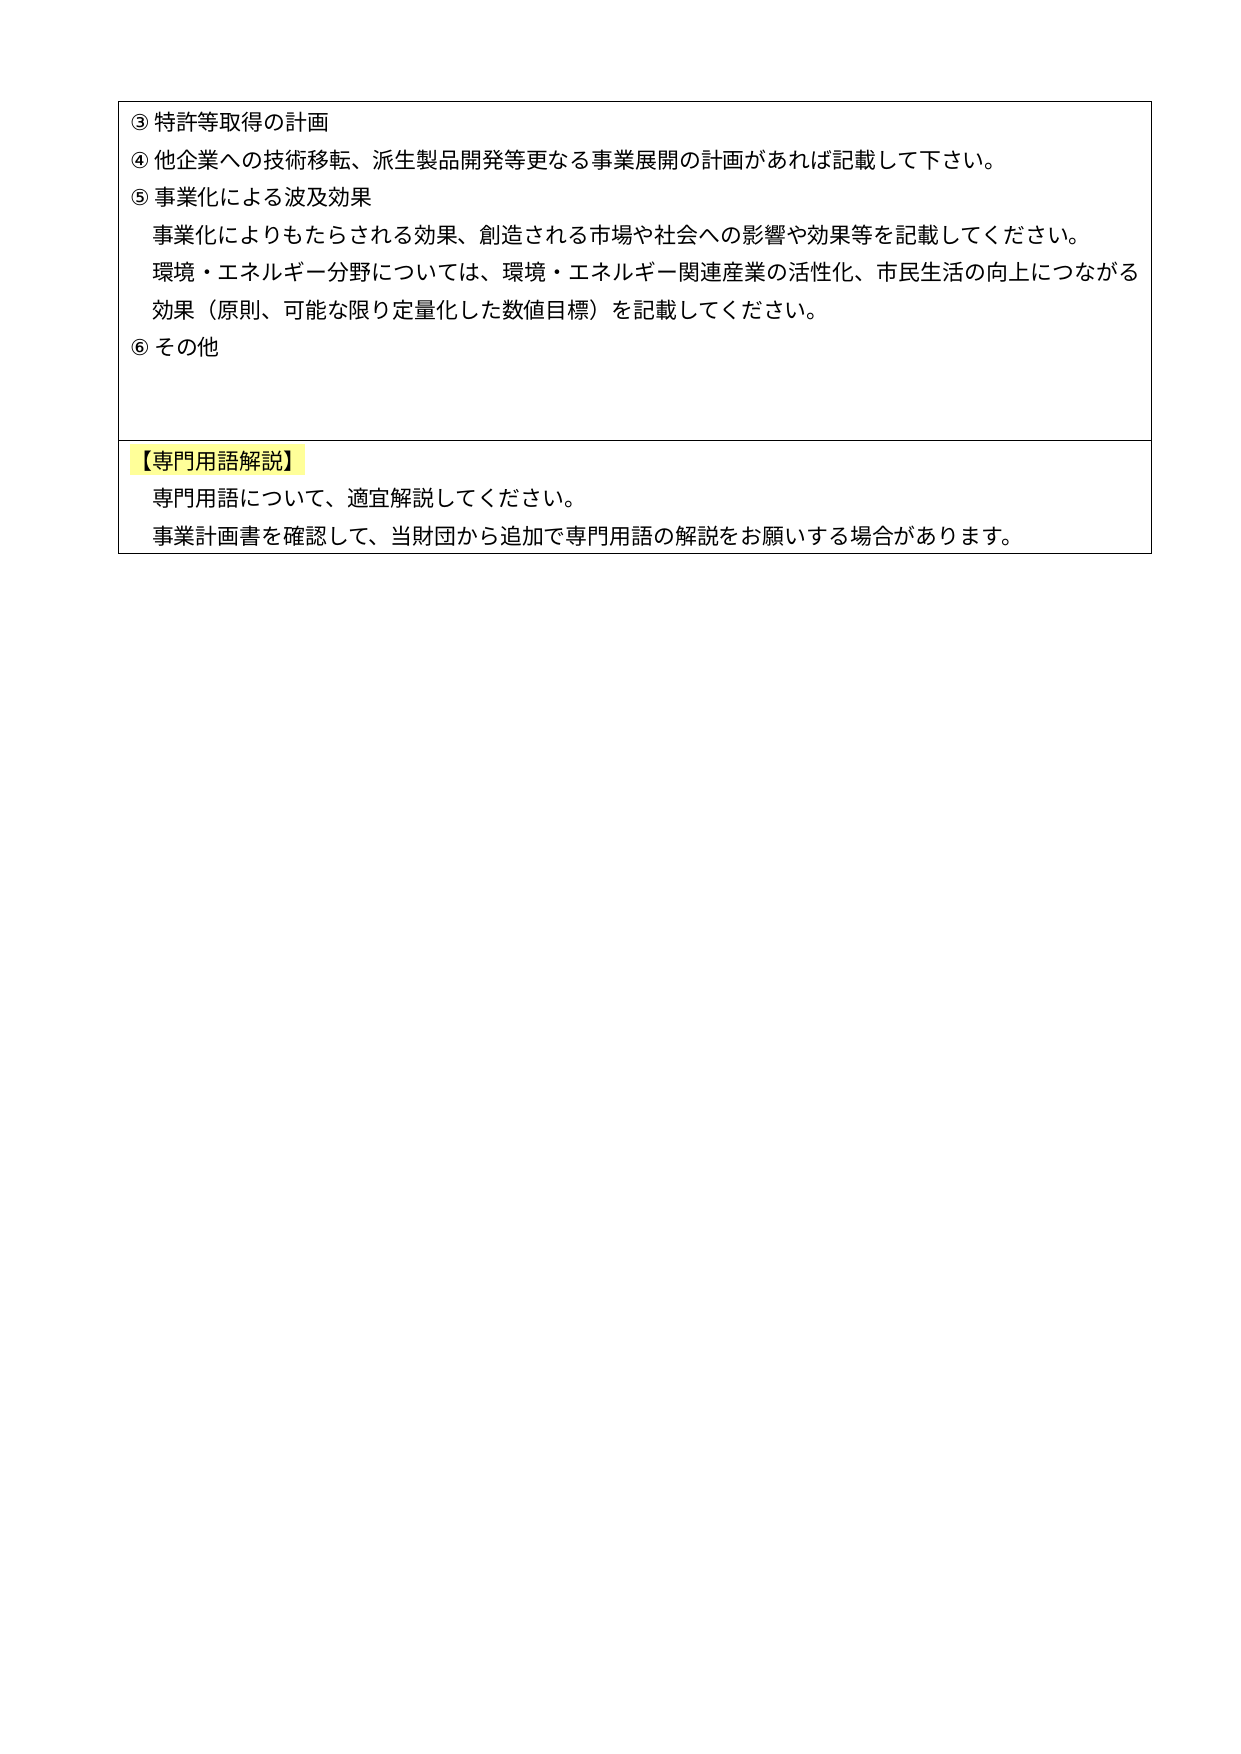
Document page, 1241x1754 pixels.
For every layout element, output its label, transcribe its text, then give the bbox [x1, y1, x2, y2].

table_cell 【専門用語解説】 専門用語について、適宜解説してください。 事業計画書を確認して、当財団から追加で専門用語の解説をお願いする場合があります。 [119, 441, 1151, 553]
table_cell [119, 102, 1151, 440]
